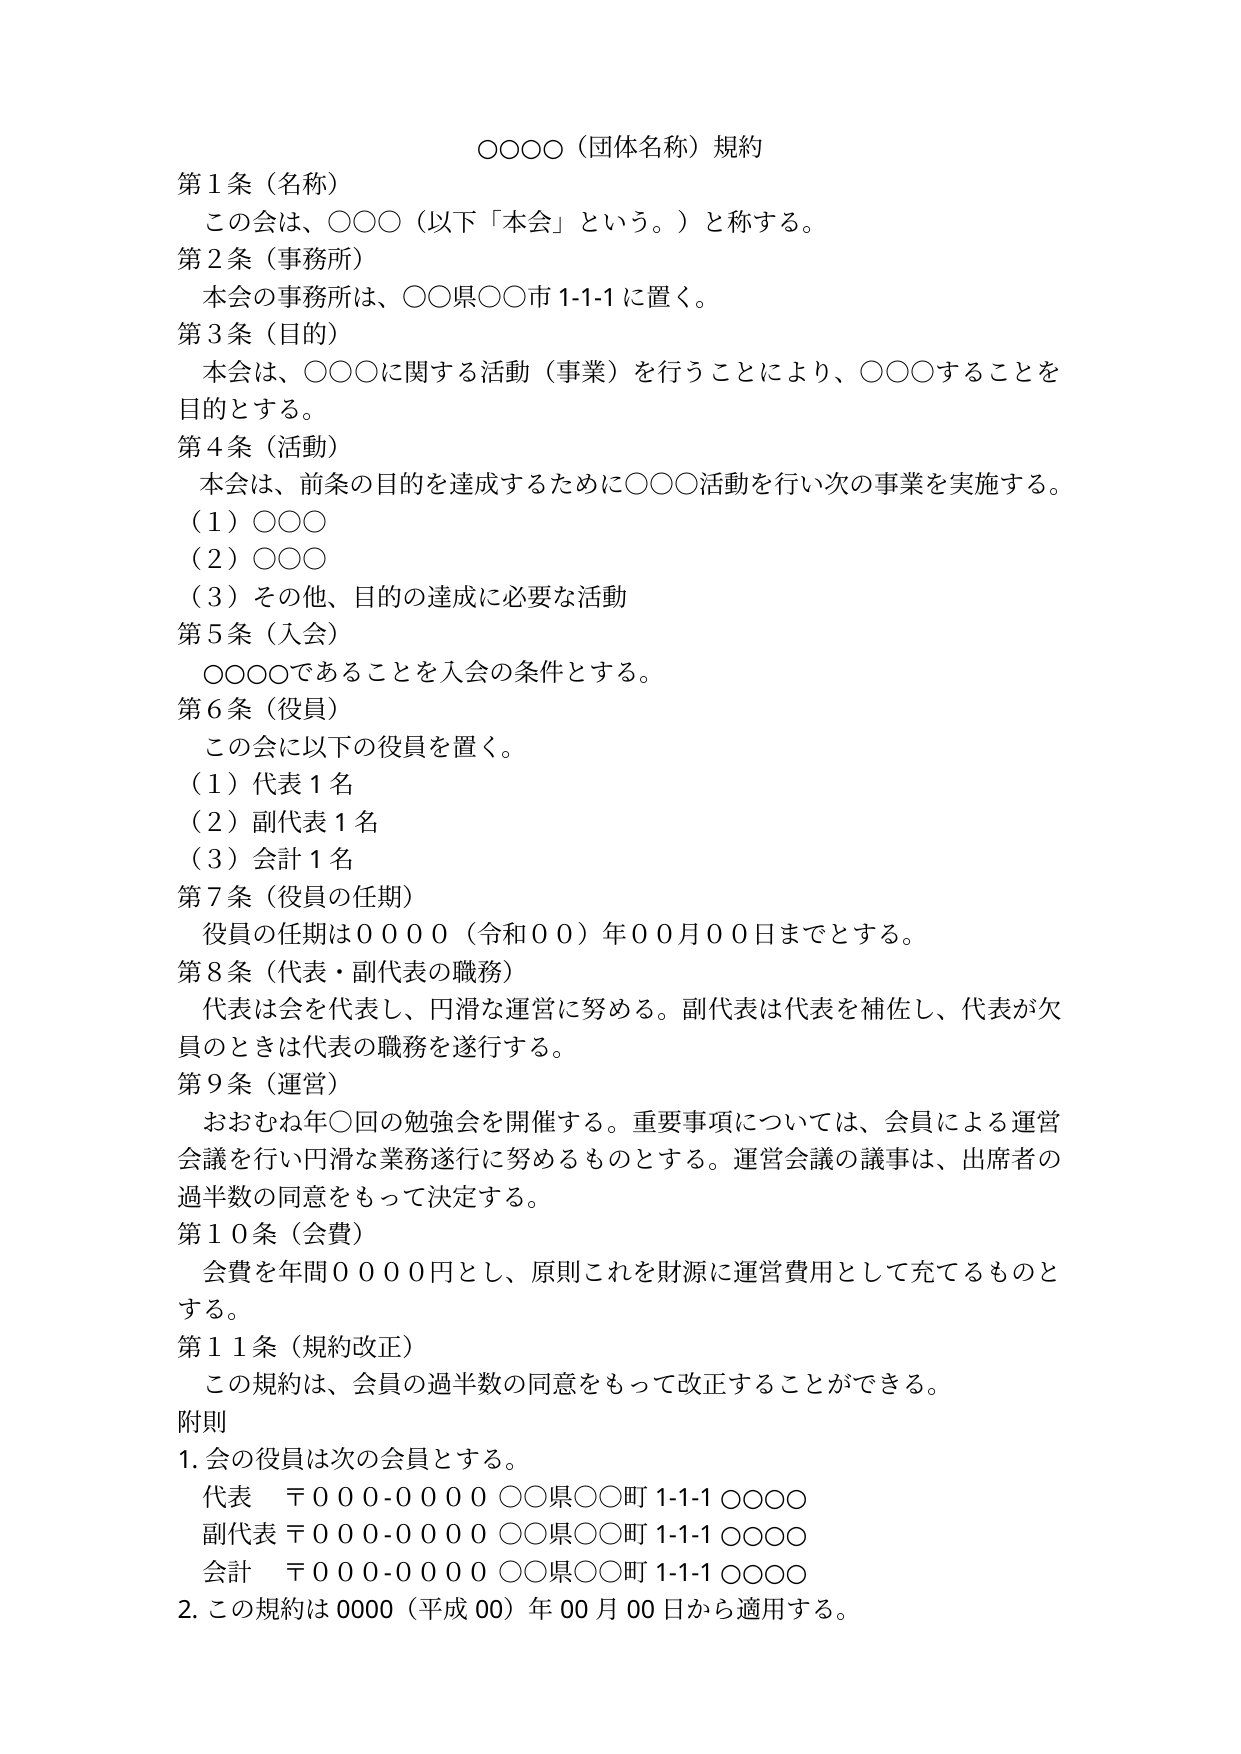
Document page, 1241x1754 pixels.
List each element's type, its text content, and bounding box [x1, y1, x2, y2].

text （１）代表 1 名 [177, 764, 1063, 802]
text 第１１条（規約改正） [177, 1327, 1063, 1364]
text （１）○○○ [177, 502, 1063, 539]
text 第４条（活動） [177, 427, 1063, 464]
text （３）その他、目的の達成に必要な活動 [177, 577, 1063, 614]
text 2. この規約は 0000（平成 00）年 00 月 00 日から適用する。 [177, 1589, 1063, 1627]
text 第８条（代表・副代表の職務） [177, 952, 1063, 989]
text 第１条（名称） [177, 164, 1063, 202]
text 第９条（運営） [177, 1064, 1063, 1102]
text 副代表 〒０００-００００ ○○県○○町 1-1-1 ○○○○ [177, 1514, 1063, 1552]
text ○○○○であることを入会の条件とする。 [177, 652, 1063, 689]
text 代表 〒０００-００００ ○○県○○町 1-1-1 ○○○○ [177, 1477, 1063, 1514]
text 1. 会の役員は次の会員とする。 [177, 1439, 1063, 1477]
text （２）副代表 1 名 [177, 802, 1063, 839]
text 代表は会を代表し、円滑な運営に努める。副代表は代表を補佐し、代表が欠員のときは代表の職務を遂行する。 [177, 989, 1063, 1064]
text この規約は、会員の過半数の同意をもって改正することができる。 [177, 1364, 1063, 1402]
text 第１０条（会費） [177, 1214, 1063, 1252]
text 本会は、○○○に関する活動（事業）を行うことにより、○○○することを目的とする。 [177, 352, 1063, 427]
text 役員の任期は００００（令和００）年００月００日までとする。 [177, 914, 1063, 952]
text ○○○○（団体名称）規約 [177, 127, 1063, 164]
text 会計 〒０００-００００ ○○県○○町 1-1-1 ○○○○ [177, 1552, 1063, 1589]
text 本会は、前条の目的を達成するために○○○活動を行い次の事業を実施する。 [199, 464, 1063, 502]
text （３）会計 1 名 [177, 839, 1063, 877]
text 附則 [177, 1402, 1063, 1439]
text 第２条（事務所） [177, 239, 1063, 277]
text おおむね年○回の勉強会を開催する。重要事項については、会員による運営会議を行い円滑な業務遂行に努めるものとする。運営会議の議事は、出席者の過半数の同意をもって決定する。 [177, 1102, 1063, 1214]
text 会費を年間００００円とし、原則これを財源に運営費用として充てるものとする。 [177, 1252, 1063, 1327]
text 第６条（役員） [177, 689, 1063, 727]
text （２）○○○ [177, 539, 1063, 577]
text 第３条（目的） [177, 314, 1063, 352]
text 本会の事務所は、〇〇県○○市1-1-1に置く。 [177, 277, 1063, 314]
text 第７条（役員の任期） [177, 877, 1063, 914]
text この会に以下の役員を置く。 [177, 727, 1063, 764]
text この会は、○○○（以下「本会」という。）と称する。 [177, 202, 1063, 239]
text 第５条（入会） [177, 614, 1063, 652]
